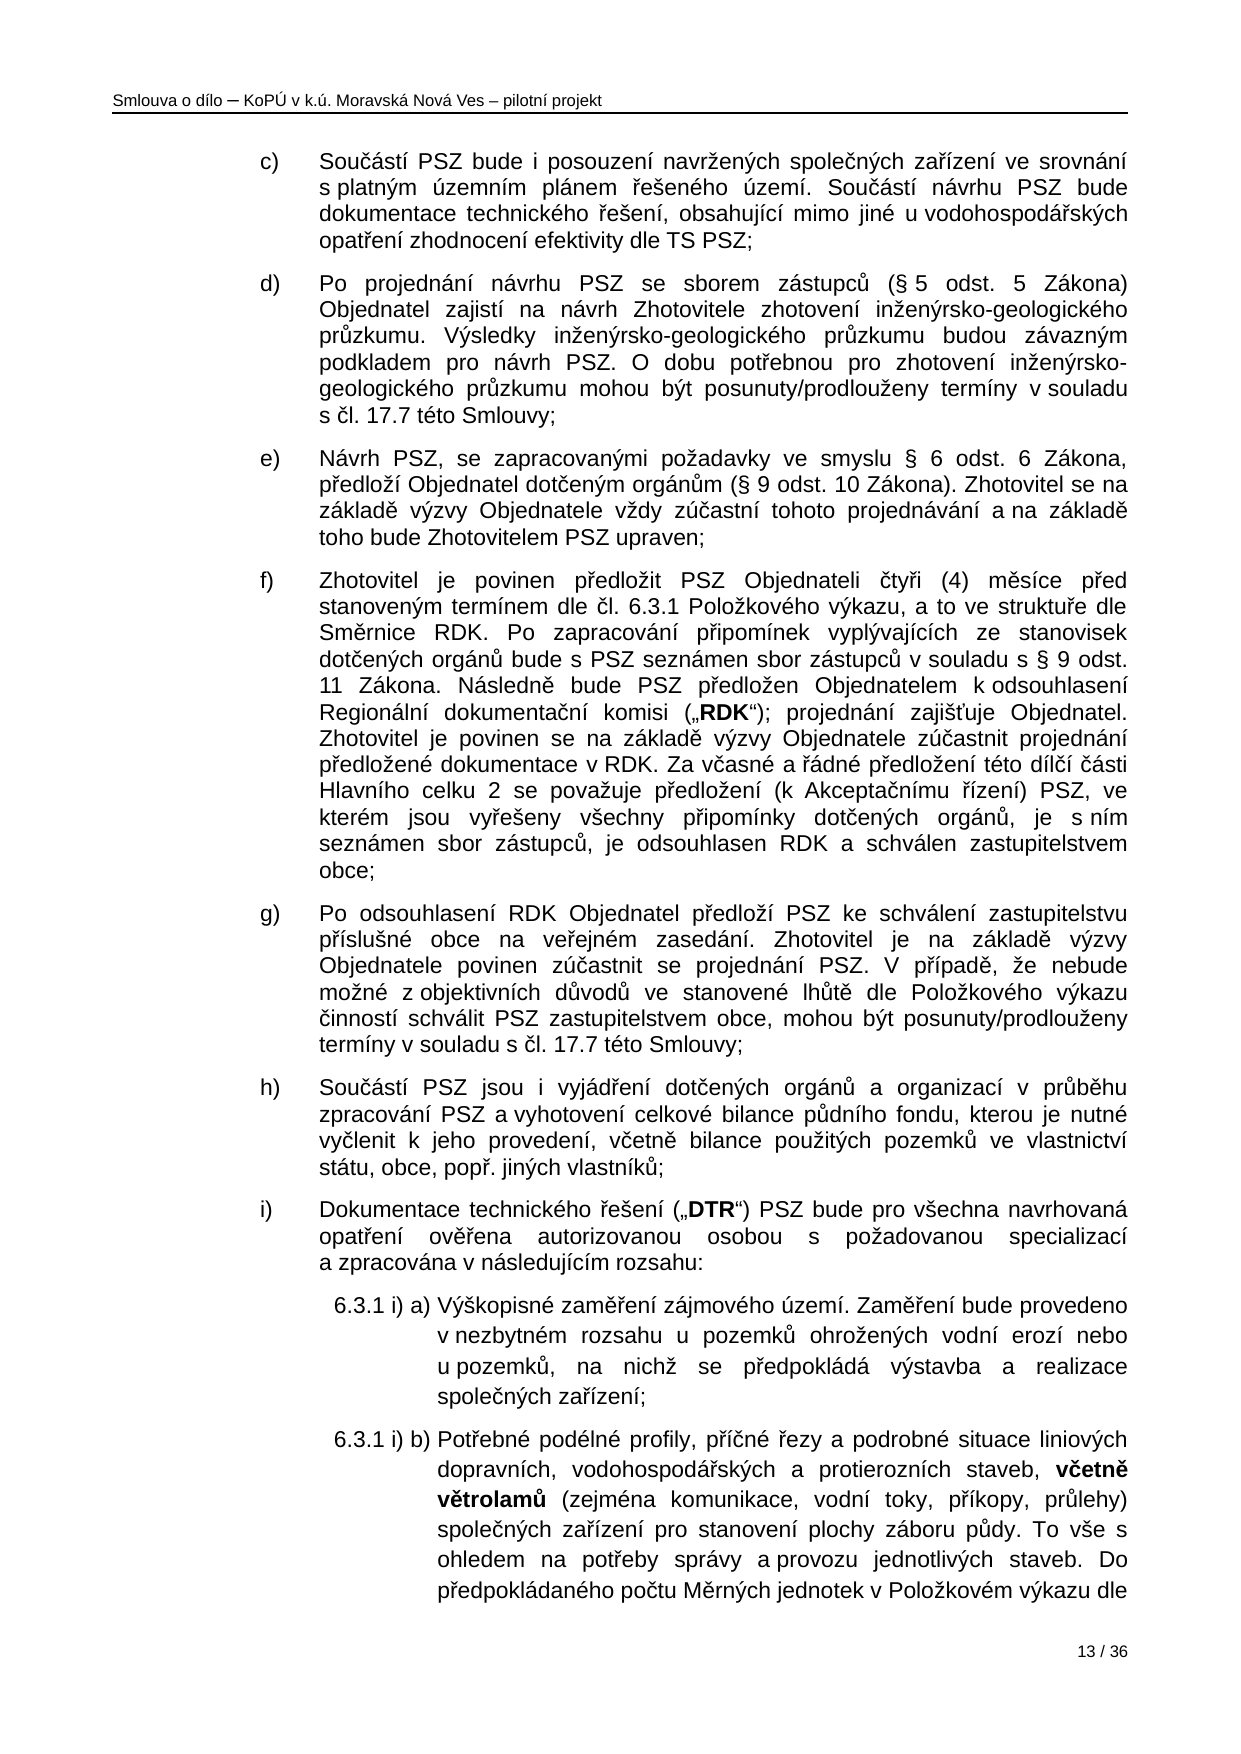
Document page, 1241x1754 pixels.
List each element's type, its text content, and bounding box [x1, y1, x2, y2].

list Návrh PSZ, se zapracovanými požadavky ve smyslu § 6 odst. 6 Zákona, předloží Objednatel dotčeným orgánům (§ 9 odst. 10 Zákona). Zhotovitel se na základě výzvy Objednatele vždy zúčastní tohoto projednávání a na základě toho bude Zhotovitelem PSZ upraven; [260, 444, 1128, 550]
list Výškopisné zaměření zájmového území. Zaměření bude provedeno v nezbytném rozsahu u pozemků ohrožených vodní erozí nebo u pozemků, na nichž se předpokládá výstavba a realizace společných zařízení; [334, 1292, 1128, 1409]
list Po projednání návrhu PSZ se sborem zástupců (§ 5 odst. 5 Zákona) Objednatel zajistí na návrh Zhotovitele zhotovení inženýrsko-geologického průzkumu. Výsledky inženýrsko-geologického průzkumu budou závazným podkladem pro návrh PSZ. O dobu potřebnou pro zhotovení inženýrsko-geologického průzkumu mohou být posunuty/prodlouženy termíny v souladu s čl. 17.7 této Smlouvy; [260, 270, 1128, 428]
list Součástí PSZ bude i posouzení navržených společných zařízení ve srovnání s platným územním plánem řešeného území. Součástí návrhu PSZ bude dokumentace technického řešení, obsahující mimo jiné u vodohospodářských opatření zhodnocení efektivity dle TS PSZ; [260, 148, 1128, 253]
list Zhotovitel je povinen předložit PSZ Objednateli čtyři (4) měsíce před stanoveným termínem dle čl. 6.3.1 Položkového výkazu, a to ve struktuře dle Směrnice RDK. Po zapracování připomínek vyplývajících ze stanovisek dotčených orgánů bude s PSZ seznámen sbor zástupců v souladu s § 9 odst. 11 Zákona. Následně bude PSZ předložen Objednatelem k odsouhlasení Regionální dokumentační komisi („RDK“); projednání zajišťuje Objednatel. Zhotovitel je povinen se na základě výzvy Objednatele zúčastnit projednání předložené dokumentace v RDK. Za včasné a řádné předložení této dílčí části Hlavního celku 2 se považuje předložení (k Akceptačnímu řízení) PSZ, ve kterém jsou vyřešeny všechny připomínky dotčených orgánů, je s ním seznámen sbor zástupců, je odsouhlasen RDK a schválen zastupitelstvem obce; [260, 567, 1128, 883]
list Dokumentace technického řešení („DTR“) PSZ bude pro všechna navrhovaná opatření ověřena autorizovanou osobou s požadovanou specializací a zpracována v následujícím rozsahu: [260, 1196, 1128, 1276]
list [334, 1426, 1128, 1603]
list Po odsouhlasení RDK Objednatel předloží PSZ ke schválení zastupitelstvu příslušné obce na veřejném zasedání. Zhotovitel je na základě výzvy Objednatele povinen zúčastnit se projednání PSZ. V případě, že nebude možné z objektivních důvodů ve stanovené lhůtě dle Položkového výkazu činností schválit PSZ zastupitelstvem obce, mohou být posunuty/prodlouženy termíny v souladu s čl. 17.7 této Smlouvy; [260, 899, 1128, 1058]
list Součástí PSZ jsou i vyjádření dotčených orgánů a organizací v průběhu zpracování PSZ a vyhotovení celkové bilance půdního fondu, kterou je nutné vyčlenit k jeho provedení, včetně bilance použitých pozemků ve vlastnictví státu, obce, popř. jiných vlastníků; [260, 1074, 1128, 1180]
